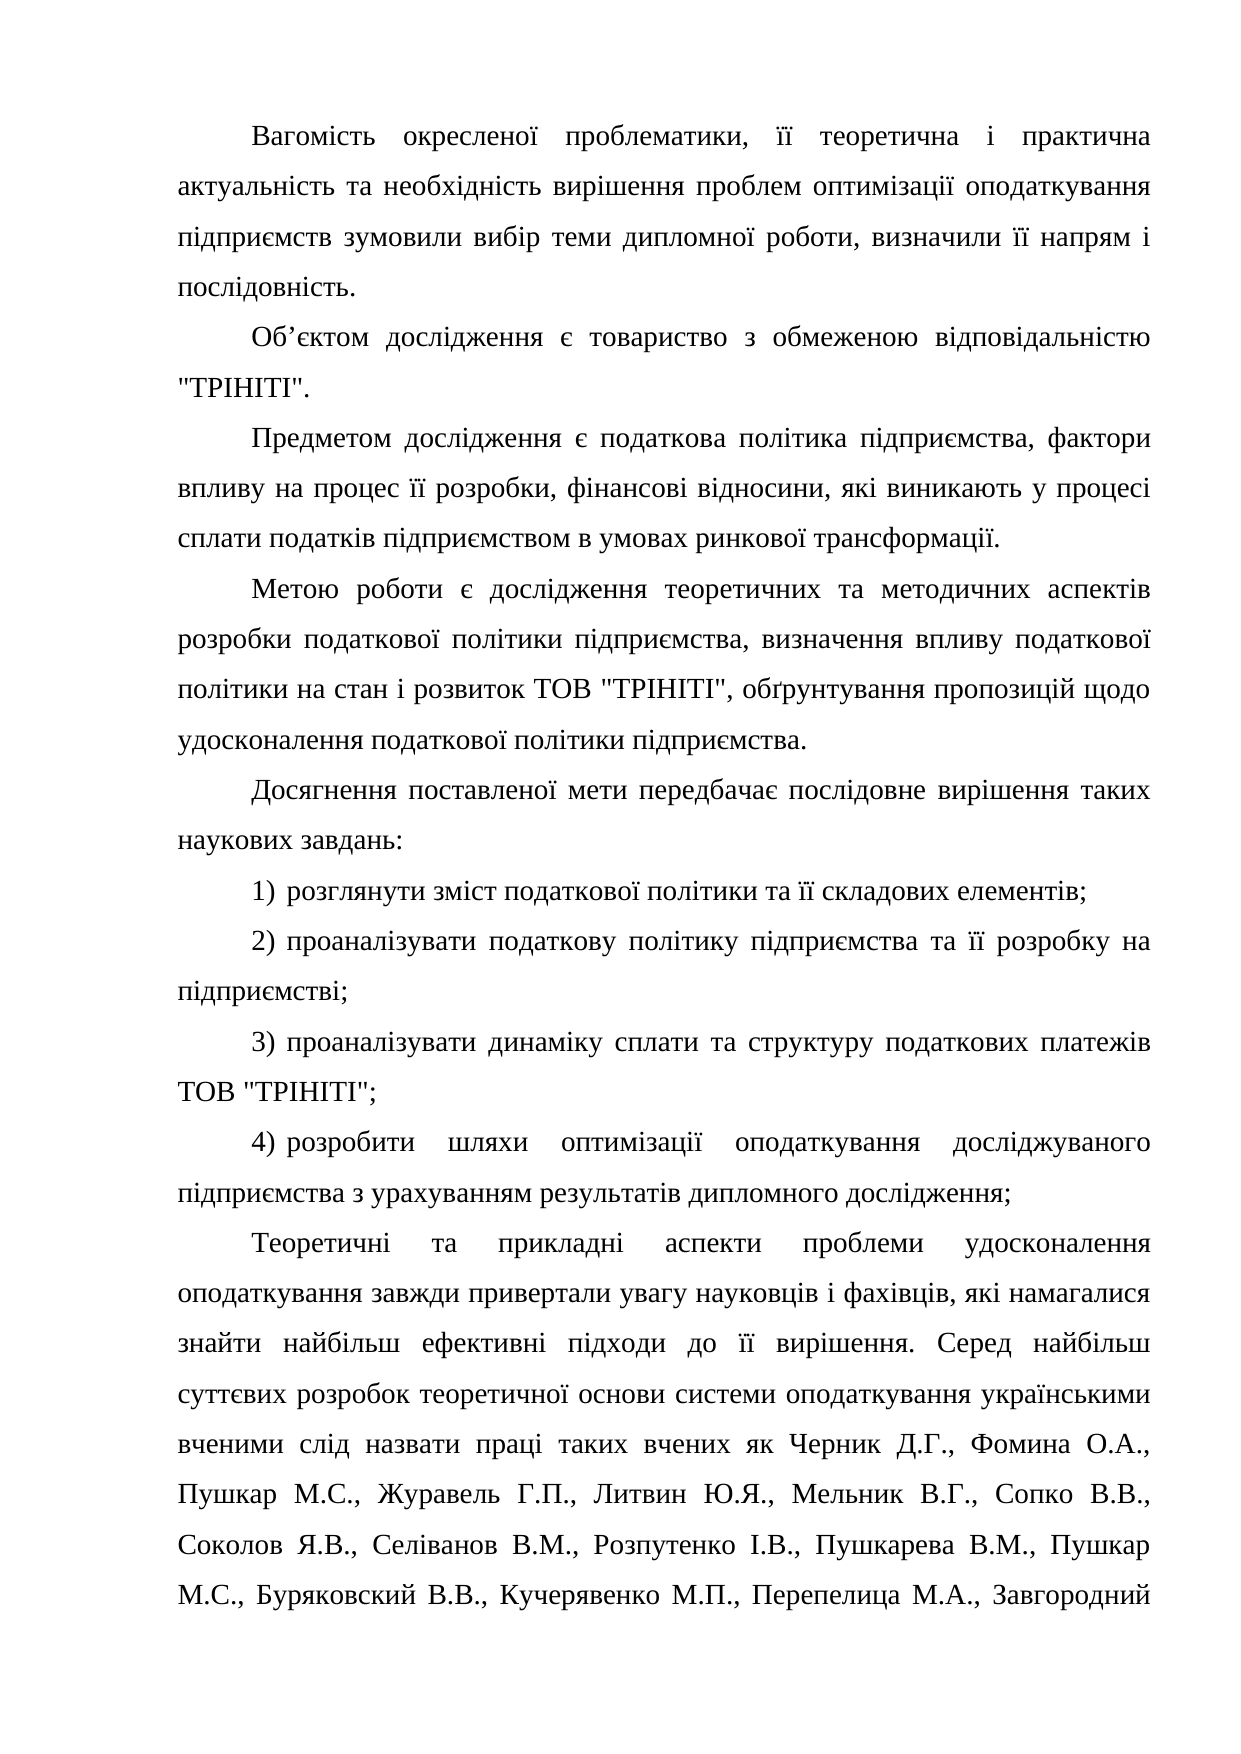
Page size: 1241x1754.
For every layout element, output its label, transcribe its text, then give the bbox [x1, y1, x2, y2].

text Досягнення поставленої мети передбачає послідовне вирішення таких наукових завдань: [177, 772, 1152, 856]
list розробити шляхи оптимізації оподаткування досліджуваного підприємства з урахуванням результатів дипломного дослідження; [177, 1124, 1152, 1208]
list проаналізувати динаміку сплати та структуру податкових платежів ТОВ "ТРІНІТІ"; [177, 1024, 1152, 1108]
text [177, 1225, 1152, 1611]
text Метою роботи є дослідження теоретичних та методичних аспектів розробки податкової політики підприємства, визначення впливу податкової політики на стан і розвиток ТОВ "ТРІНІТІ", обґрунтування пропозицій щодо удосконалення податкової політики підприємства. [177, 571, 1152, 755]
text Предметом дослідження є податкова політика підприємства, фактори впливу на процес її розробки, фінансові відносини, які виникають у процесі сплати податків підприємством в умовах ринкової трансформації. [177, 420, 1152, 554]
list розглянути зміст податкової політики та її складових елементів; [177, 873, 1152, 906]
list проаналізувати податкову політику підприємства та її розробку на підприємстві; [177, 923, 1152, 1007]
text Об’єктом дослідження є товариство з обмеженою відповідальністю "ТРІНІТІ". [177, 319, 1152, 403]
text Вагомість окресленої проблематики, її теоретична і практична актуальність та необхідність вирішення проблем оптимізації оподаткування підприємств зумовили вибір теми дипломної роботи, визначили її напрям і послідовність. [177, 118, 1152, 303]
